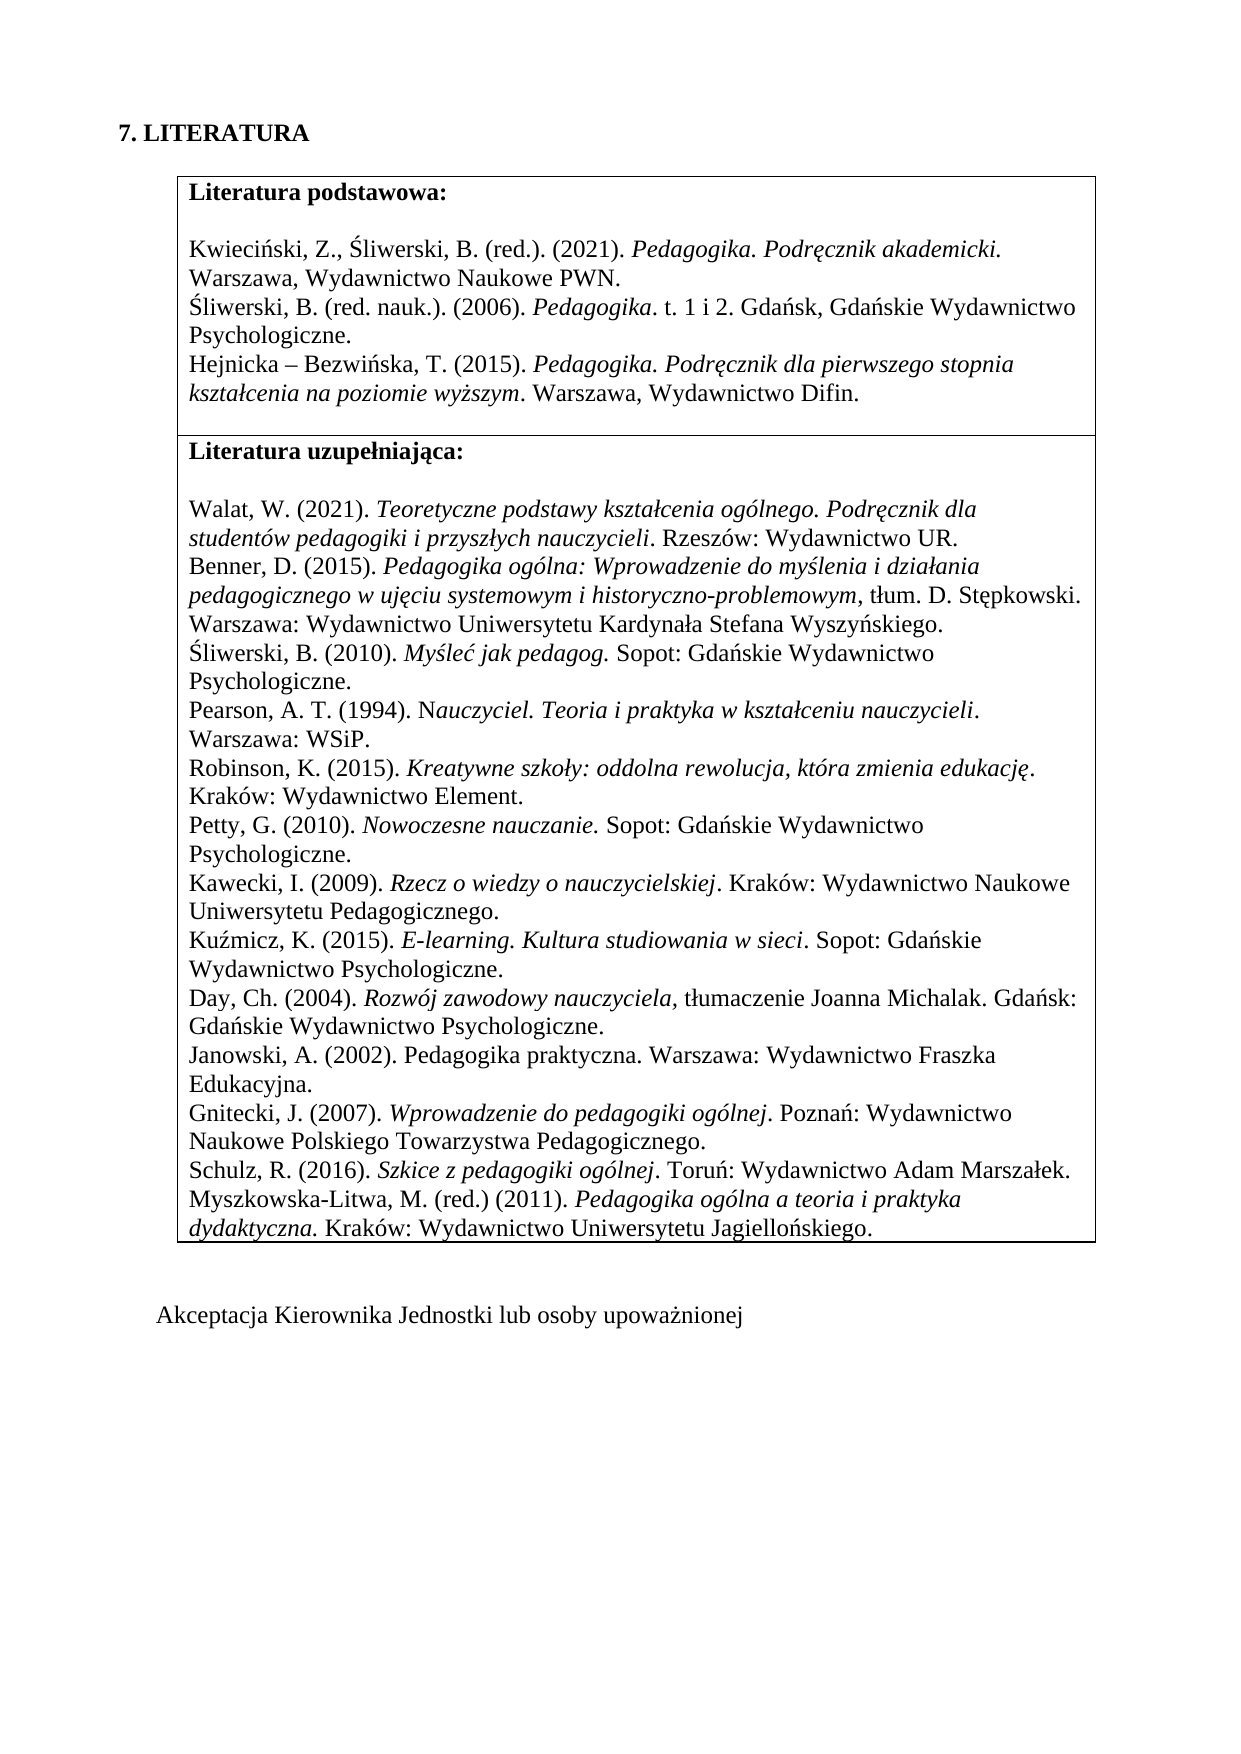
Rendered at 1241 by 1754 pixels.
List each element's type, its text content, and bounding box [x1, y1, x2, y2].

text Akceptacja Kierownika Jednostki lub osoby upoważnionej [156, 1300, 1122, 1329]
text 7. LITERATURA [118, 118, 1122, 147]
table_header Literatura podstawowa: Kwieciński, Z., Śliwerski, B. (red.). (2021). Pedagogika. Podręcznik akademicki. Warszawa, Wydawnictwo Naukowe PWN. Śliwerski, B. (red. nauk.). (2006). Pedagogika. t. 1 i 2. Gdańsk, Gdańskie Wydawnictwo Psychologiczne. Hejnicka – Bezwińska, T. (2015). Pedagogika. Podręcznik dla pierwszego stopnia kształcenia na poziomie wyższym. Warszawa, Wydawnictwo Difin. [178, 177, 1095, 435]
table_cell Literatura uzupełniająca: Walat, W. (2021). Teoretyczne podstawy kształcenia ogólnego. Podręcznik dla studentów pedagogiki i przyszłych nauczycieli. Rzeszów: Wydawnictwo UR. Benner, D. (2015). Pedagogika ogólna: Wprowadzenie do myślenia i działania pedagogicznego w ujęciu systemowym i historyczno-problemowym, tłum. D. Stępkowski. Warszawa: Wydawnictwo Uniwersytetu Kardynała Stefana Wyszyńskiego. Śliwerski, B. (2010). Myśleć jak pedagog. Sopot: Gdańskie Wydawnictwo Psychologiczne. Pearson, A. T. (1994). Nauczyciel. Teoria i praktyka w kształceniu nauczycieli. Warszawa: WSiP. Robinson, K. (2015). Kreatywne szkoły: oddolna rewolucja, która zmienia edukację. Kraków: Wydawnictwo Element. Petty, G. (2010). Nowoczesne nauczanie. Sopot: Gdańskie Wydawnictwo Psychologiczne. Kawecki, I. (2009). Rzecz o wiedzy o nauczycielskiej. Kraków: Wydawnictwo Naukowe Uniwersytetu Pedagogicznego. Kuźmicz, K. (2015). E-learning. Kultura studiowania w sieci. Sopot: Gdańskie Wydawnictwo Psychologiczne. Day, Ch. (2004). Rozwój zawodowy nauczyciela, tłumaczenie Joanna Michalak. Gdańsk: Gdańskie Wydawnictwo Psychologiczne. Janowski, A. (2002). Pedagogika praktyczna. Warszawa: Wydawnictwo Fraszka Edukacyjna. Gnitecki, J. (2007). Wprowadzenie do pedagogiki ogólnej. Poznań: Wydawnictwo Naukowe Polskiego Towarzystwa Pedagogicznego. Schulz, R. (2016). Szkice z pedagogiki ogólnej. Toruń: Wydawnictwo Adam Marszałek. Myszkowska-Litwa, M. (red.) (2011). Pedagogika ogólna a teoria i praktyka dydaktyczna. Kraków: Wydawnictwo Uniwersytetu Jagiellońskiego. [178, 436, 1095, 1241]
